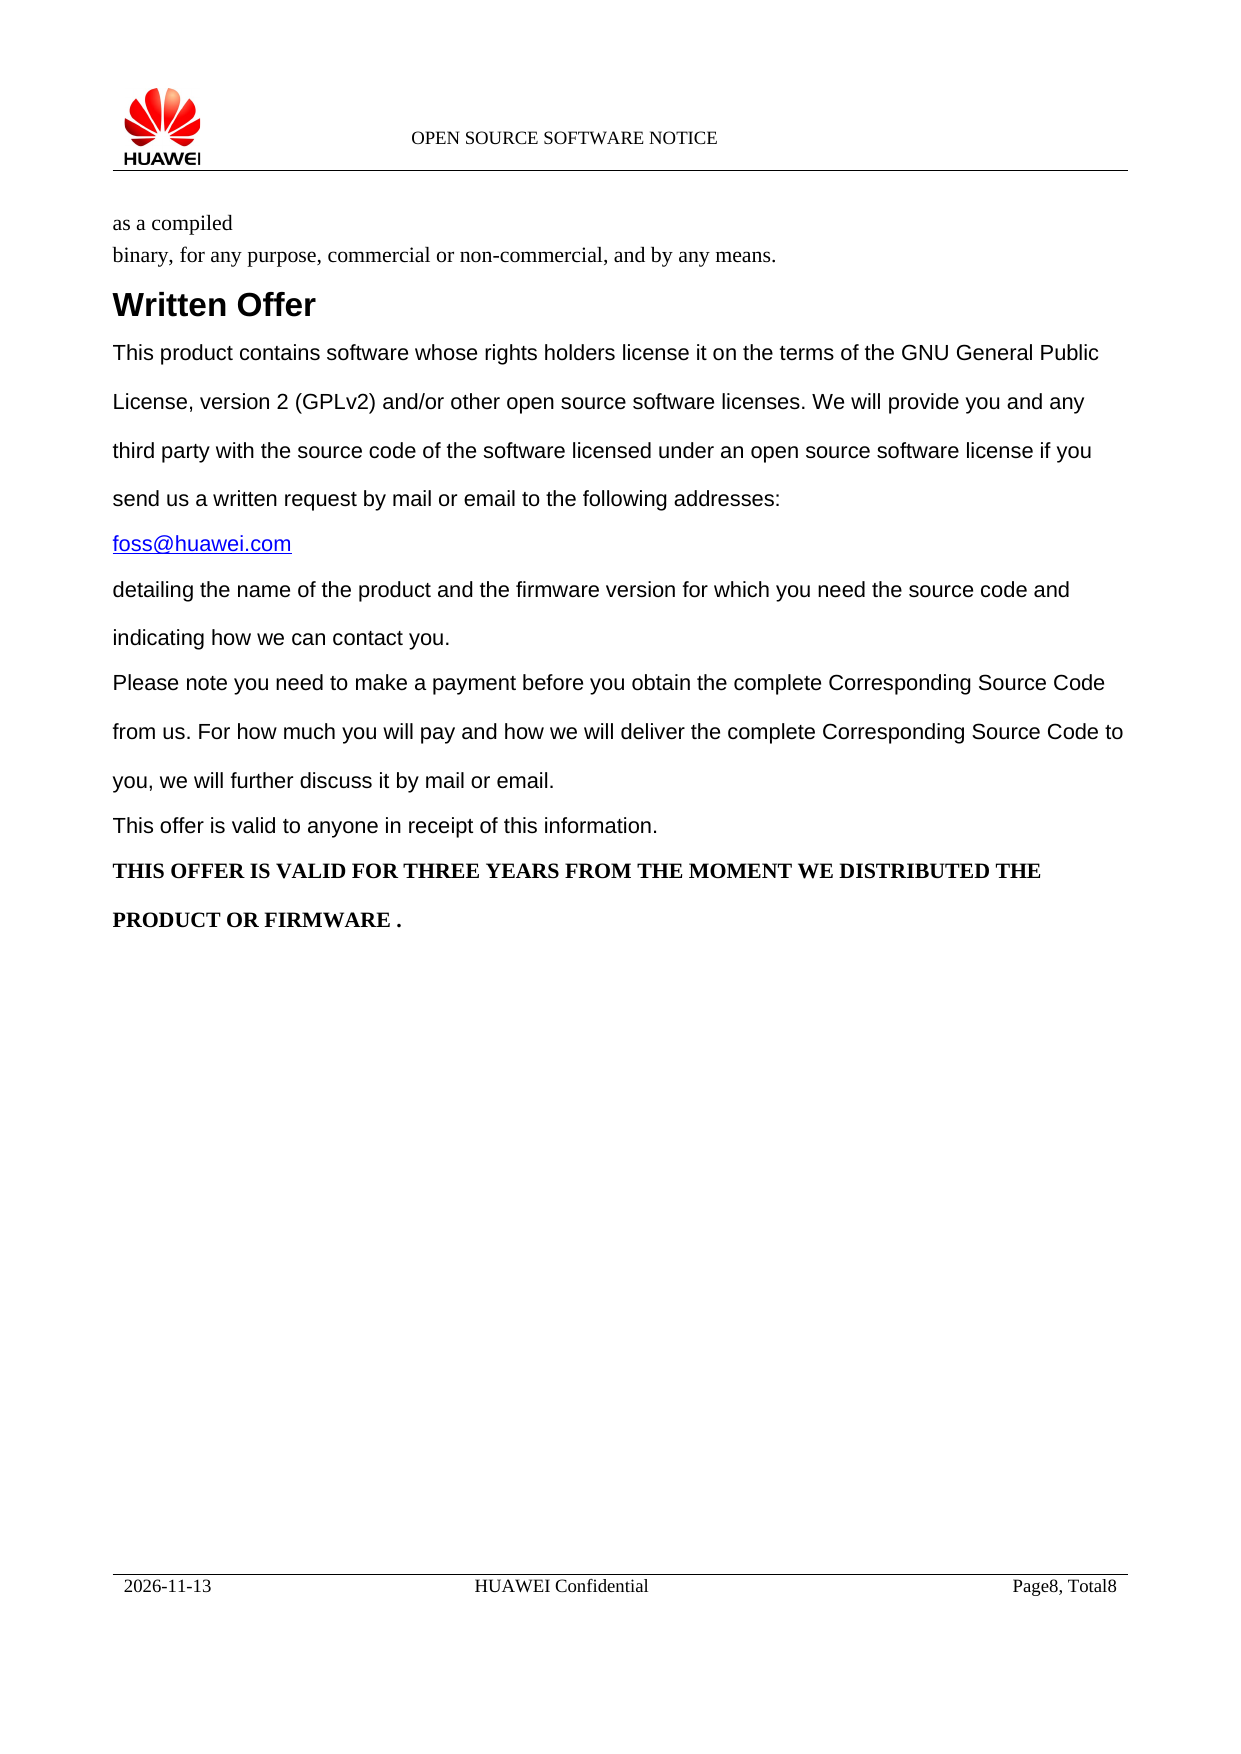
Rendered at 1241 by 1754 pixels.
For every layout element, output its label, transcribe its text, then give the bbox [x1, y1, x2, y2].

text foss@huawei.com [112, 528, 1128, 560]
text This product contains software whose rights holders license it on the terms of the GNU General Public License, version 2 (GPLv2) and/or other open source software licenses. We will provide you and any third party with the source code of the software licensed under an open source software license if you send us a written request by mail or email to the following addresses: [112, 336, 1128, 515]
text Please note you need to make a payment before you obtain the complete Corresponding Source Code from us. For how much you will pay and how we will deliver the complete Corresponding Source Code to you, we will further discuss it by mail or email. [112, 667, 1128, 797]
text This offer is valid to anyone in receipt of this information. [112, 809, 1128, 842]
text detailing the name of the product and the firmware version for which you need the source code and indicating how we can contact you. [112, 573, 1128, 654]
text Written Offer [112, 271, 1128, 336]
picture [124, 88, 201, 165]
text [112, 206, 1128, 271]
text This offer is valid for three years from the moment we distributed the product or firmware . [112, 854, 1128, 936]
